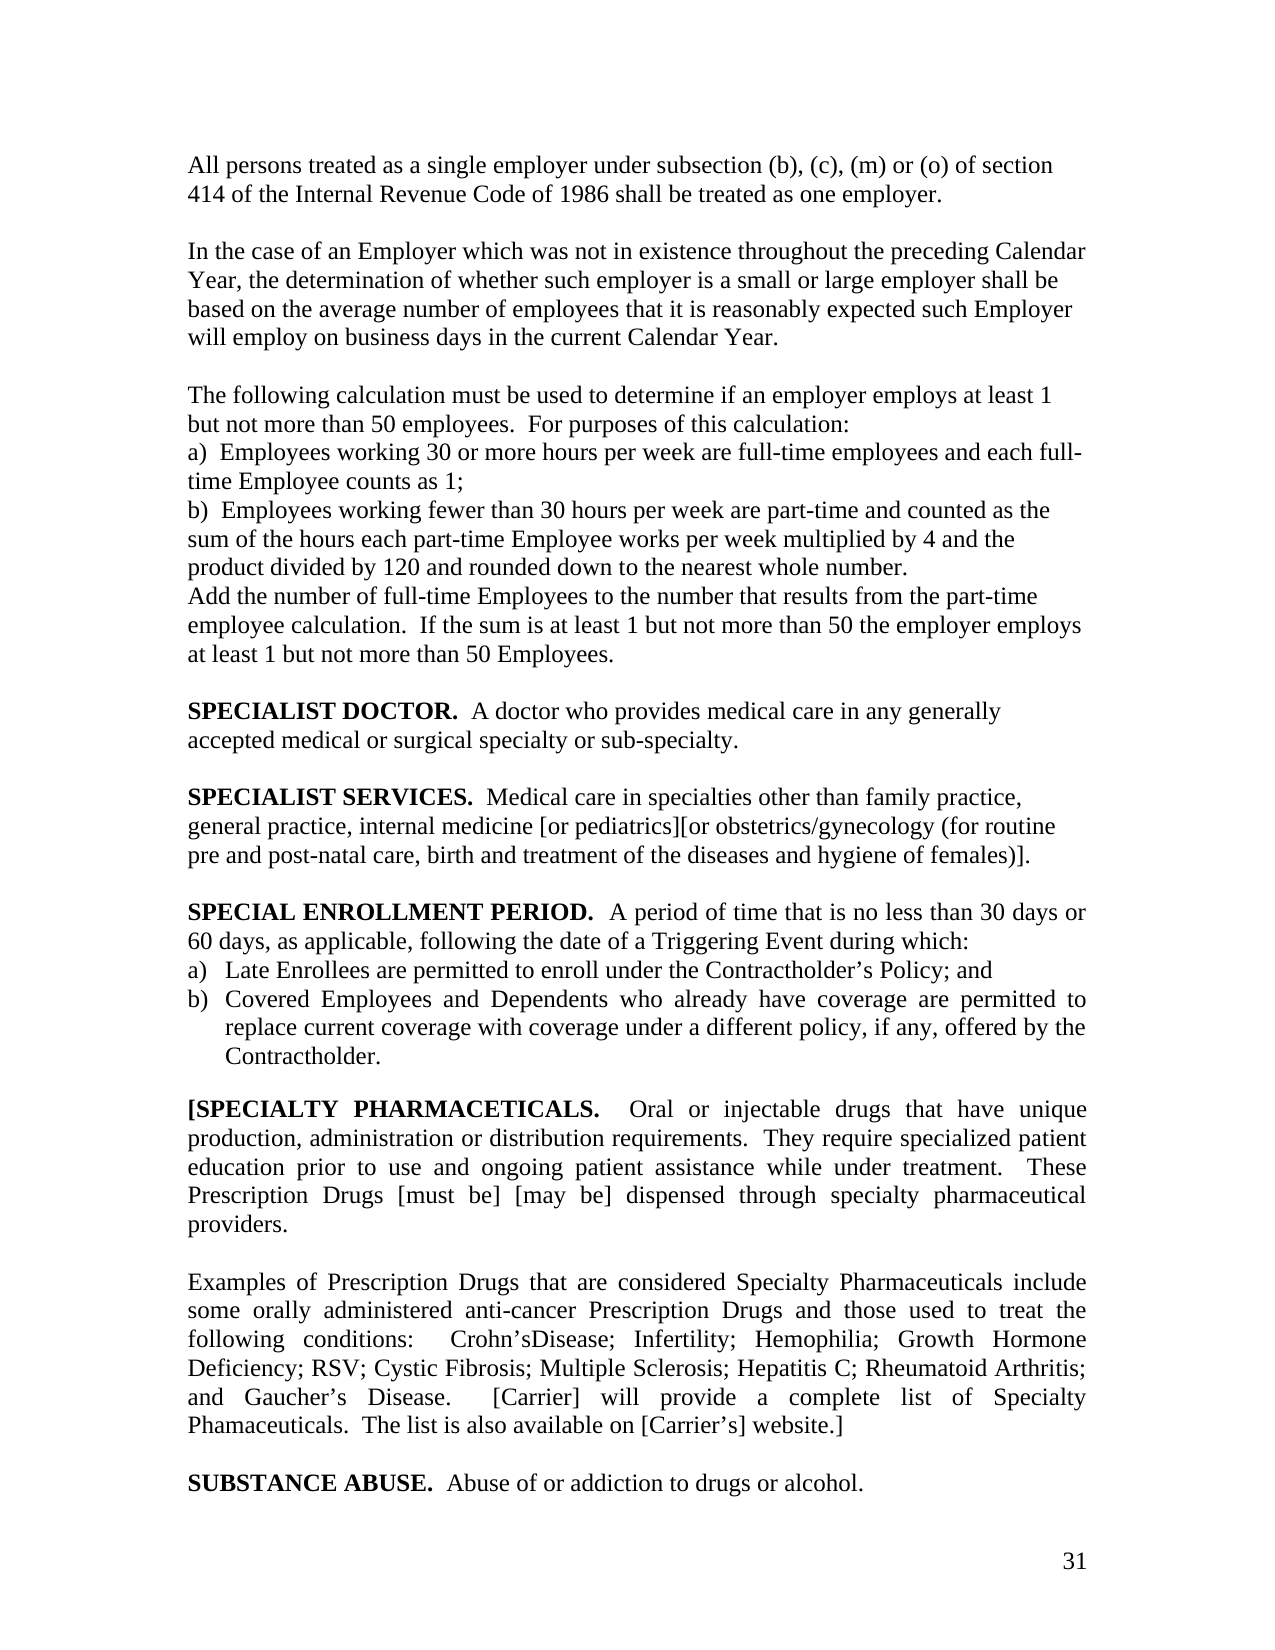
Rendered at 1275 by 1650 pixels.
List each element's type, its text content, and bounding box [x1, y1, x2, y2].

text Examples of Prescription Drugs that are considered Specialty Pharmaceuticals include some orally administered anti-cancer Prescription Drugs and those used to treat the following conditions: Crohn’sDisease; Infertility; Hemophilia; Growth Hormone Deficiency; RSV; Cystic Fibrosis; Multiple Sclerosis; Hepatitis C; Rheumatoid Arthritis; and Gaucher’s Disease. [Carrier] will provide a complete list of Specialty Phamaceuticals. The list is also available on [Carrier’s] website.] [187, 1267, 1087, 1439]
text SPECIALIST DOCTOR. A doctor who provides medical care in any generally accepted medical or surgical specialty or sub-specialty. [187, 696, 1087, 754]
text SPECIALIST SERVICES. Medical care in specialties other than family practice, general practice, internal medicine [or pediatrics][or obstetrics/gynecology (for routine pre and post-natal care, birth and treatment of the diseases and hygiene of females)]. [187, 782, 1087, 869]
text SPECIAL ENROLLMENT PERIOD. A period of time that is no less than 30 days or 60 days, as applicable, following the date of a Triggering Event during which: [187, 897, 1087, 955]
text SUBSTANCE ABUSE. Abuse of or addiction to drugs or alcohol. [187, 1468, 1087, 1497]
list Covered Employees and Dependents who already have coverage are permitted to replace current coverage with coverage under a different policy, if any, offered by the Contractholder. [187, 984, 1087, 1070]
text The following calculation must be used to determine if an employer employs at least 1 but not more than 50 employees. For purposes of this calculation: [187, 380, 1087, 437]
text Add the number of full-time Employees to the number that results from the part-time employee calculation. If the sum is at least 1 but not more than 50 the employer employs at least 1 but not more than 50 Employees. [187, 581, 1087, 667]
text [SPECIALTY PHARMACETICALS. Oral or injectable drugs that have unique production, administration or distribution requirements. They require specialized patient education prior to use and ongoing patient assistance while under treatment. These Prescription Drugs [must be] [may be] dispensed through specialty pharmaceutical providers. [187, 1094, 1087, 1238]
list Late Enrollees are permitted to enroll under the Contractholder’s Policy; and [187, 955, 1087, 984]
text a) Employees working 30 or more hours per week are full-time employees and each full-time Employee counts as 1; [187, 437, 1087, 495]
text b) Employees working fewer than 30 hours per week are part-time and counted as the sum of the hours each part-time Employee works per week multiplied by 4 and the product divided by 120 and rounded down to the nearest whole number. [187, 495, 1087, 581]
text In the case of an Employer which was not in existence throughout the preceding Calendar Year, the determination of whether such employer is a small or large employer shall be based on the average number of employees that it is reasonably expected such Employer will employ on business days in the current Calendar Year. [187, 236, 1087, 351]
text All persons treated as a single employer under subsection (b), (c), (m) or (o) of section 414 of the Internal Revenue Code of 1986 shall be treated as one employer. [187, 150, 1087, 207]
